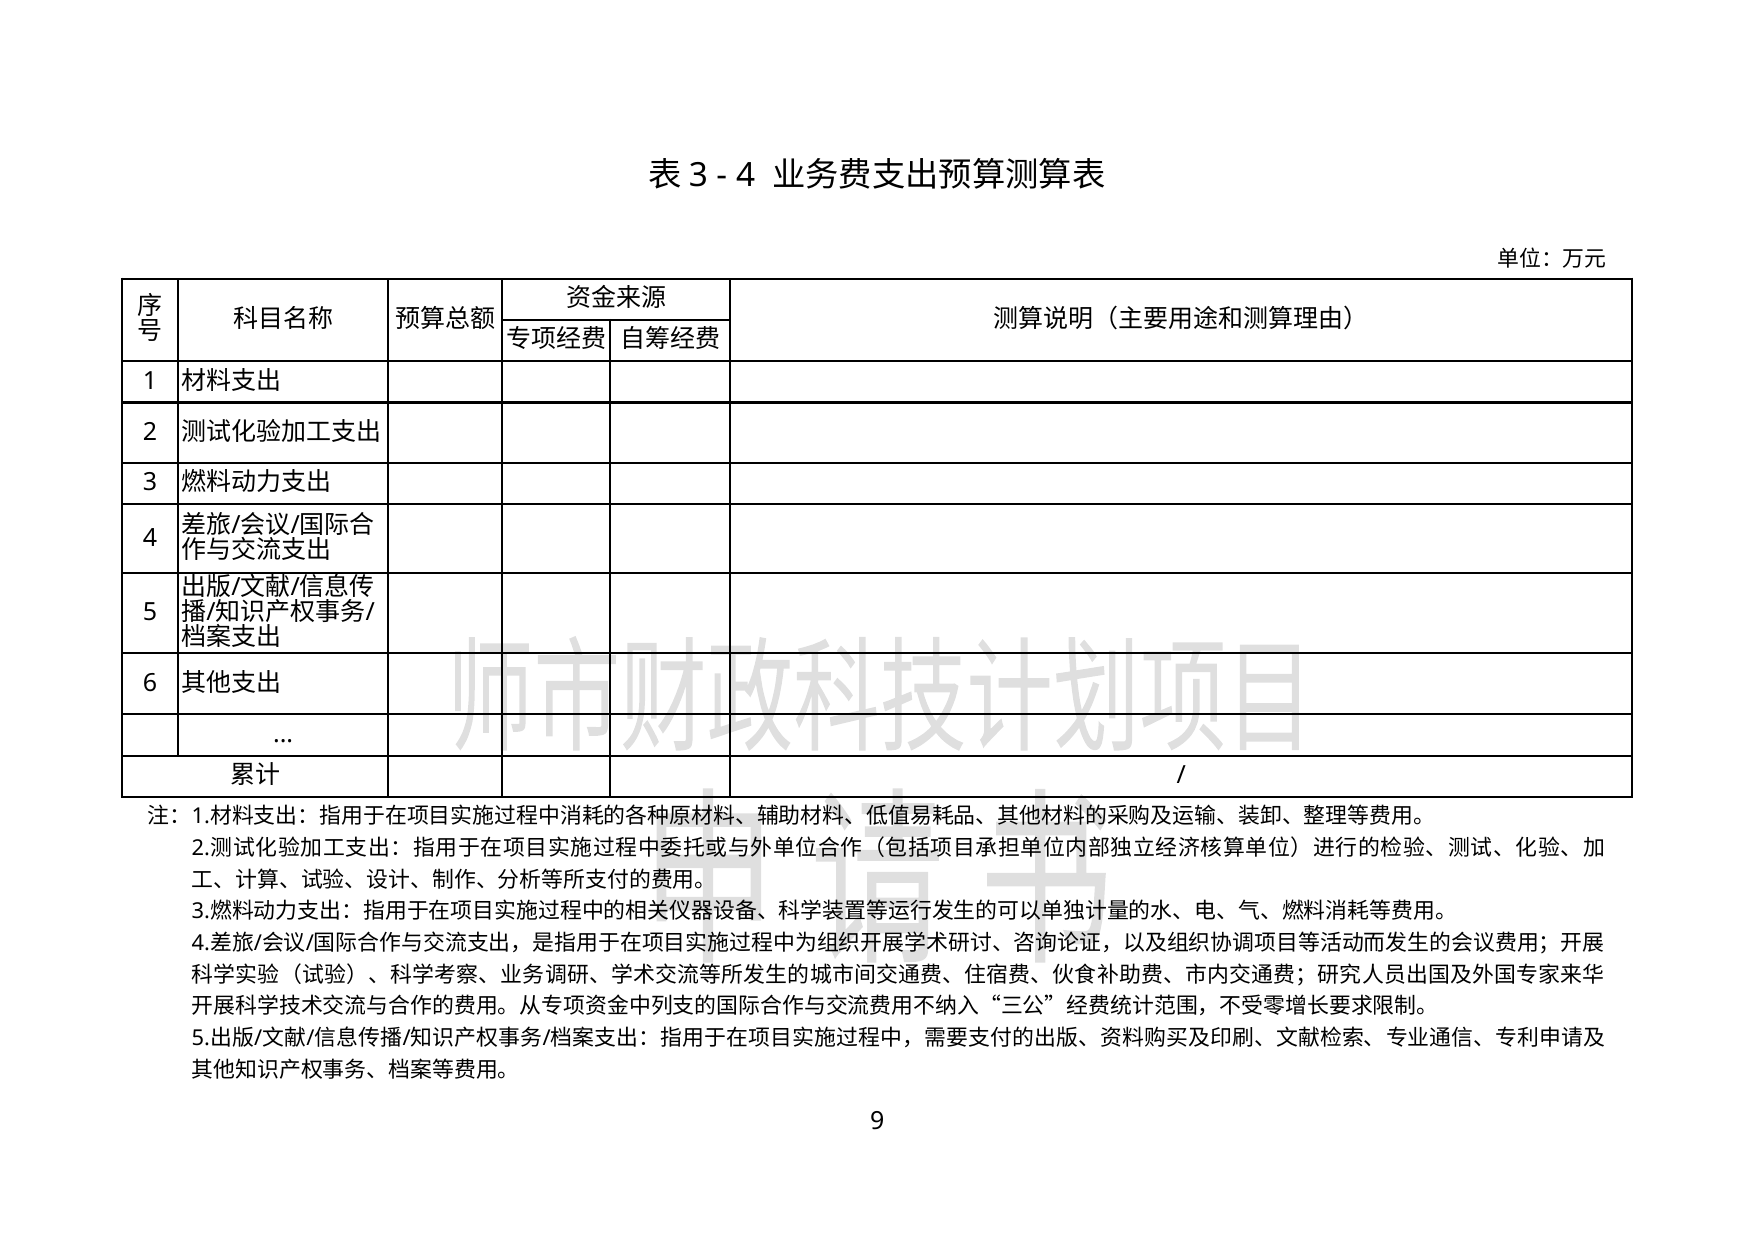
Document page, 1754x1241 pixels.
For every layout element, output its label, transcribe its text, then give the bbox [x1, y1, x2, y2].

table_cell 3 [123, 464, 177, 503]
table_cell 5 [123, 574, 177, 652]
text 3.燃料动力支出：指用于在项目实施过程中的相关仪器设备、科学装置等运行发生的可以单独计量的水、电、气、燃料消耗等费用。 [191, 893, 1606, 925]
table_cell 6 [123, 654, 177, 713]
table_cell 自筹经费 [611, 321, 729, 360]
table_cell [611, 505, 729, 572]
table_cell [389, 404, 501, 462]
table_header 序号 [123, 280, 177, 360]
table_cell [503, 404, 609, 462]
table_cell 出版/文献/信息传播/知识产权事务/档案支出 [179, 574, 387, 652]
table_cell 累计 [123, 757, 387, 796]
table_cell 专项经费 [503, 321, 609, 360]
table_cell [389, 505, 501, 572]
table_cell [503, 715, 609, 755]
table_header 测算说明（主要用途和测算理由） [731, 280, 1631, 360]
table_cell [503, 362, 609, 401]
table_header 预算总额 [389, 280, 501, 360]
table_cell [389, 464, 501, 503]
table_cell [731, 362, 1631, 401]
table_cell [503, 574, 609, 652]
text 单位：万元 [148, 221, 1606, 277]
subtitle 表3 - 4 业务费支出预算测算表 [148, 148, 1606, 196]
table_cell 1 [123, 362, 177, 401]
table_cell [389, 757, 501, 796]
table_cell [731, 404, 1631, 462]
table_cell 其他支出 [179, 654, 387, 713]
table_cell ... [179, 715, 387, 755]
table_cell [123, 715, 177, 755]
table_cell [611, 654, 729, 713]
table_cell [503, 757, 609, 796]
table_cell [731, 574, 1631, 652]
text 5.出版/文献/信息传播/知识产权事务/档案支出：指用于在项目实施过程中，需要支付的出版、资料购买及印刷、文献检索、专业通信、专利申请及其他知识产权事务、档案等费用。 [191, 1020, 1606, 1084]
table_cell [611, 757, 729, 796]
table_cell [389, 362, 501, 401]
table_cell [731, 464, 1631, 503]
table_cell [503, 464, 609, 503]
table_cell 差旅/会议/国际合作与交流支出 [179, 505, 387, 572]
table_cell [611, 574, 729, 652]
table_cell [611, 464, 729, 503]
text 注：1.材料支出：指用于在项目实施过程中消耗的各种原材料、辅助材料、低值易耗品、其他材料的采购及运输、装卸、整理等费用。 [148, 798, 1606, 830]
table_cell [731, 654, 1631, 713]
table_cell 燃料动力支出 [179, 464, 387, 503]
table_cell 材料支出 [179, 362, 387, 401]
table_cell [611, 404, 729, 462]
table_cell [731, 505, 1631, 572]
table_cell / [731, 757, 1631, 796]
table_cell [503, 654, 609, 713]
table_header 资金来源 [503, 280, 729, 319]
table_cell 测试化验加工支出 [179, 404, 387, 462]
table_cell [503, 505, 609, 572]
table_cell [611, 715, 729, 755]
table_header 科目名称 [179, 280, 387, 360]
table_cell 4 [123, 505, 177, 572]
table_cell 2 [123, 404, 177, 462]
table_cell [389, 654, 501, 713]
text 2.测试化验加工支出：指用于在项目实施过程中委托或与外单位合作（包括项目承担单位内部独立经济核算单位）进行的检验、测试、化验、加工、计算、试验、设计、制作、分析等所支付的费用。 [191, 830, 1606, 893]
text 4.差旅/会议/国际合作与交流支出，是指用于在项目实施过程中为组织开展学术研讨、咨询论证，以及组织协调项目等活动而发生的会议费用；开展科学实验（试验）、科学考察、业务调研、学术交流等所发生的城市间交通费、住宿费、伙食补助费、市内交通费；研究人员出国及外国专家来华开展科学技术交流与合作的费用。从专项资金中列支的国际合作与交流费用不纳入“三公”经费统计范围，不受零增长要求限制。 [191, 925, 1606, 1020]
table_cell [611, 362, 729, 401]
table_cell [731, 715, 1631, 755]
table_cell [389, 574, 501, 652]
table_cell [389, 715, 501, 755]
